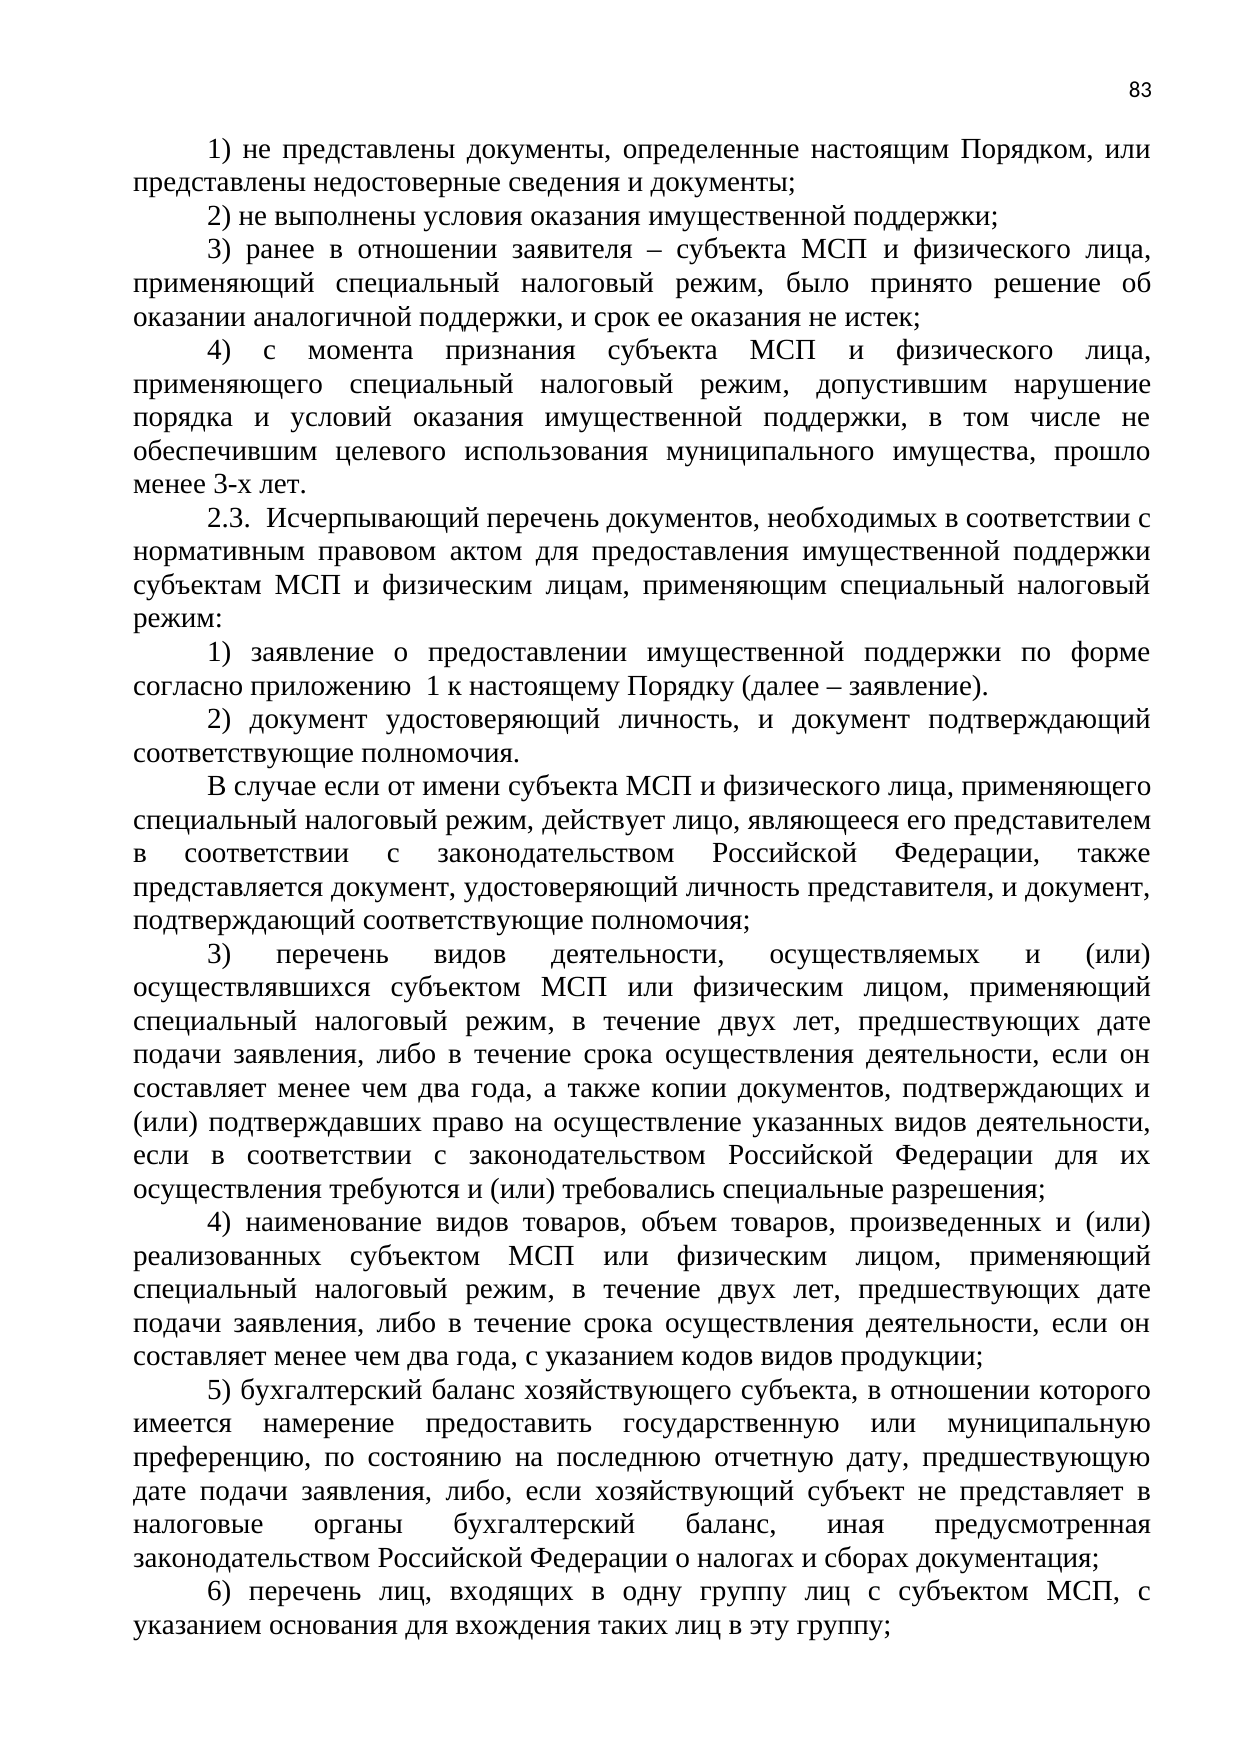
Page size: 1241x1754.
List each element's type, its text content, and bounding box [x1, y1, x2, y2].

text 5) бухгалтерский баланс хозяйствующего субъекта, в отношении которого имеется намерение предоставить государственную или муниципальную преференцию, по состоянию на последнюю отчетную дату, предшествующую дате подачи заявления, либо, если хозяйствующий субъект не представляет в налоговые органы бухгалтерский баланс, иная предусмотренная законодательством Российской Федерации о налогах и сборах документация; [133, 1372, 1152, 1573]
text 6) перечень лиц, входящих в одну группу лиц с субъектом МСП, с указанием основания для вхождения таких лиц в эту группу; [133, 1573, 1152, 1640]
text 1) не представлены документы, определенные настоящим Порядком, или представлены недостоверные сведения и документы; [133, 131, 1152, 198]
text 3) перечень видов деятельности, осуществляемых и (или) осуществлявшихся субъектом МСП или физическим лицом, применяющий специальный налоговый режим, в течение двух лет, предшествующих дате подачи заявления, либо в течение срока осуществления деятельности, если он составляет менее чем два года, а также копии документов, подтверждающих и (или) подтверждавших право на осуществление указанных видов деятельности, если в соответствии с законодательством Российской Федерации для их осуществления требуются и (или) требовались специальные разрешения; [133, 936, 1152, 1204]
text 4) наименование видов товаров, объем товаров, произведенных и (или) реализованных субъектом МСП или физическим лицом, применяющий специальный налоговый режим, в течение двух лет, предшествующих дате подачи заявления, либо в течение срока осуществления деятельности, если он составляет менее чем два года, с указанием кодов видов продукции; [133, 1204, 1152, 1372]
text 3) ранее в отношении заявителя – субъекта МСП и физического лица, применяющий специальный налоговый режим, было принято решение об оказании аналогичной поддержки, и срок ее оказания не истек; [133, 232, 1152, 332]
text 1) заявление о предоставлении имущественной поддержки по форме согласно приложению 1 к настоящему Порядку (далее – заявление). [133, 634, 1152, 701]
text 2.3. Исчерпывающий перечень документов, необходимых в соответствии с нормативным правовом актом для предоставления имущественной поддержки субъектам МСП и физическим лицам, применяющим специальный налоговый режим: [133, 500, 1152, 634]
text 4) с момента признания субъекта МСП и физического лица, применяющего специальный налоговый режим, допустившим нарушение порядка и условий оказания имущественной поддержки, в том числе не обеспечившим целевого использования муниципального имущества, прошло менее 3-х лет. [133, 332, 1152, 500]
text 2) документ удостоверяющий личность, и документ подтверждающий соответствующие полномочия. [133, 701, 1152, 768]
text В случае если от имени субъекта МСП и физического лица, применяющего специальный налоговый режим, действует лицо, являющееся его представителем в соответствии с законодательством Российской Федерации, также представляется документ, удостоверяющий личность представителя, и документ, подтверждающий соответствующие полномочия; [133, 768, 1152, 936]
text 2) не выполнены условия оказания имущественной поддержки; [133, 198, 1152, 232]
